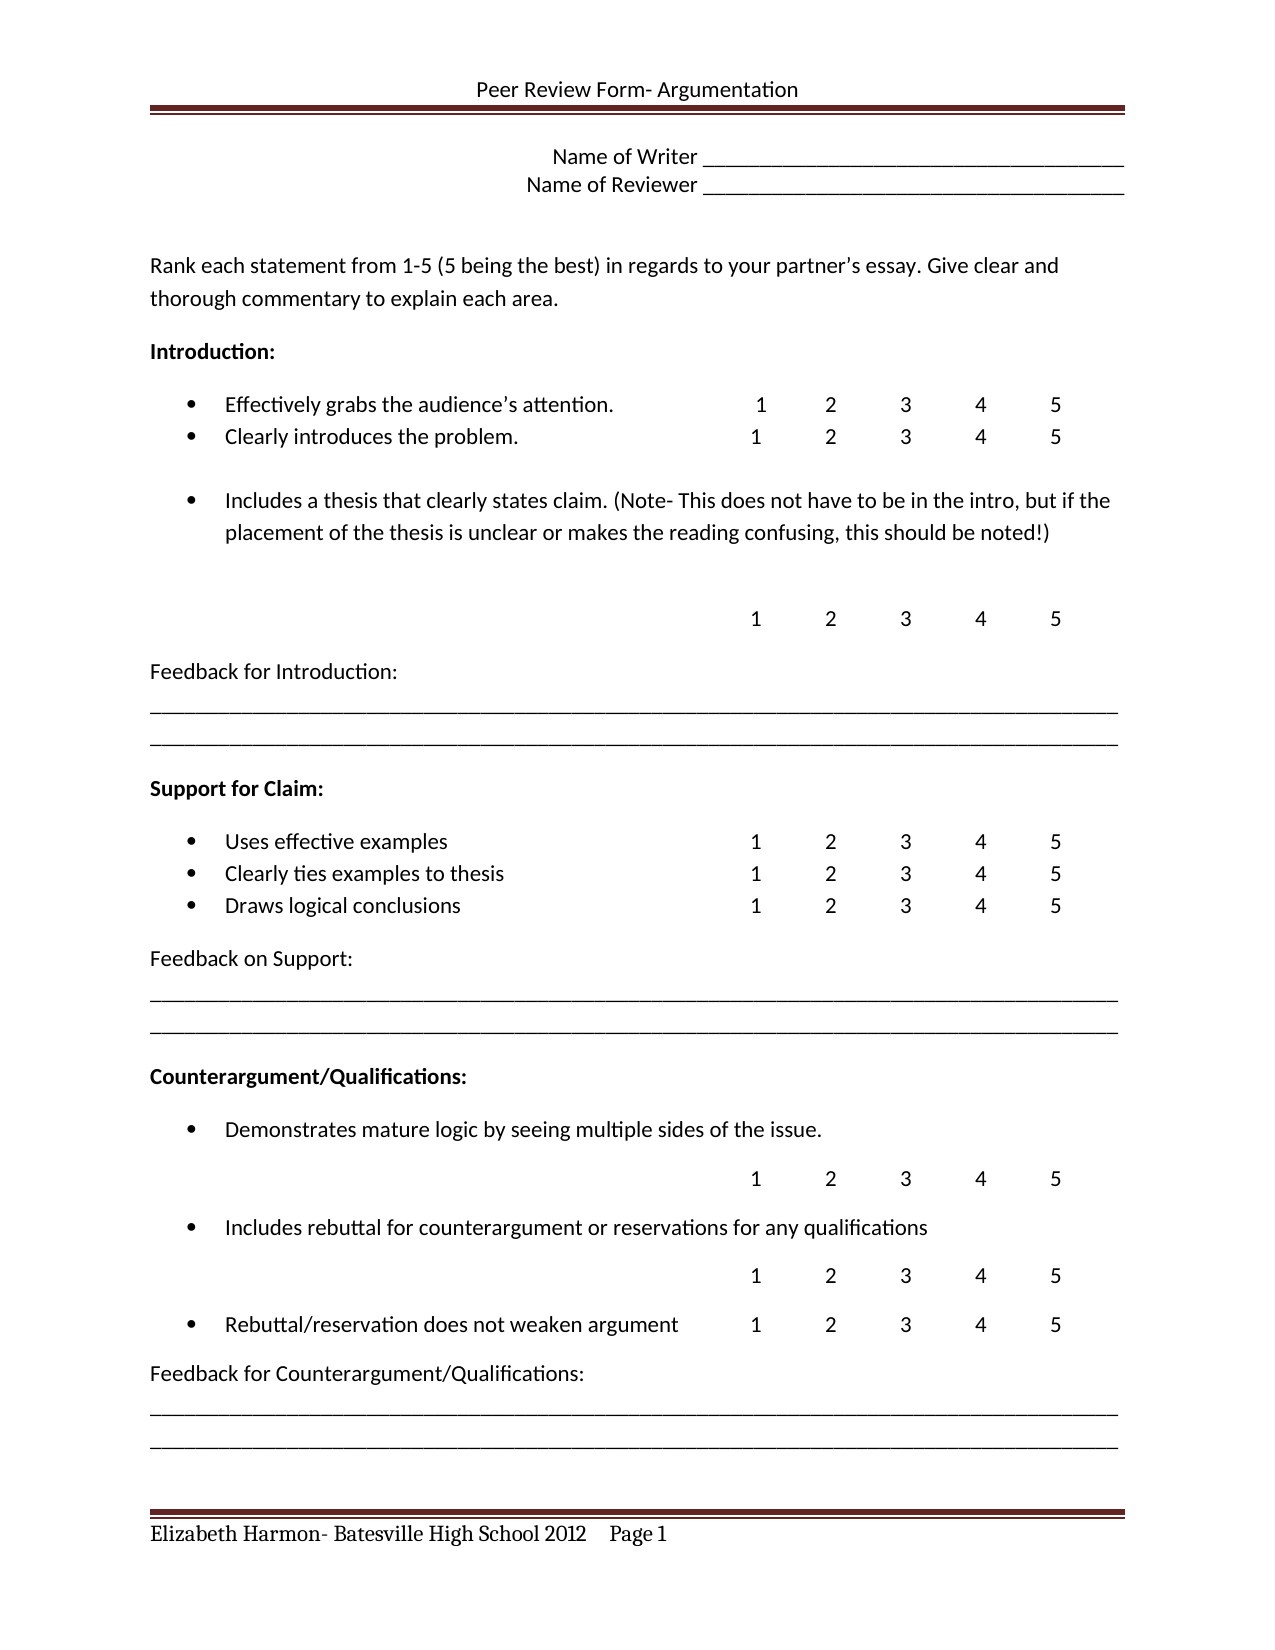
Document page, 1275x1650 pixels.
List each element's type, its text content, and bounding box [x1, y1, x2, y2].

text 1 2 3 4 5 [675, 1262, 1125, 1289]
list Rebuttal/reservation does not weaken argument 1 2 3 4 5 [187, 1310, 1125, 1338]
text Introduction: [150, 337, 1125, 365]
text 1 2 3 4 5 [675, 1164, 1125, 1192]
list Includes rebuttal for counterargument or reservations for any qualifications [187, 1213, 1125, 1241]
text Feedback on Support: __________________________________________________________________________________________________________________________________________________________________________ [150, 944, 1125, 1037]
list Effectively grabs the audience’s attention. 1 2 3 4 5 [187, 390, 1125, 418]
list Clearly ties examples to thesis 1 2 3 4 5 [187, 859, 1125, 887]
list Uses effective examples 1 2 3 4 5 [187, 827, 1125, 855]
text Counterargument/Qualifications: [150, 1062, 1125, 1090]
text Feedback for Introduction: __________________________________________________________________________________________________________________________________________________________________________ [150, 657, 1125, 749]
list Clearly introduces the problem. 1 2 3 4 5 [187, 422, 1125, 482]
list Draws logical conclusions 1 2 3 4 5 [187, 892, 1125, 919]
text Feedback for Counterargument/Qualifications: __________________________________________________________________________________________________________________________________________________________________________ [150, 1359, 1125, 1452]
text 1 2 3 4 5 [675, 604, 1125, 632]
list Includes a thesis that clearly states claim. (Note- This does not have to be in the intro, but if the placement of the thesis is unclear or makes the reading confusing, this should be noted!) [187, 486, 1125, 579]
list Demonstrates mature logic by seeing multiple sides of the issue. [187, 1115, 1125, 1143]
text Rank each statement from 1-5 (5 being the best) in regards to your partner’s essay. Give clear and thorough commentary to explain each area. [150, 252, 1125, 312]
text Support for Claim: [150, 774, 1125, 802]
